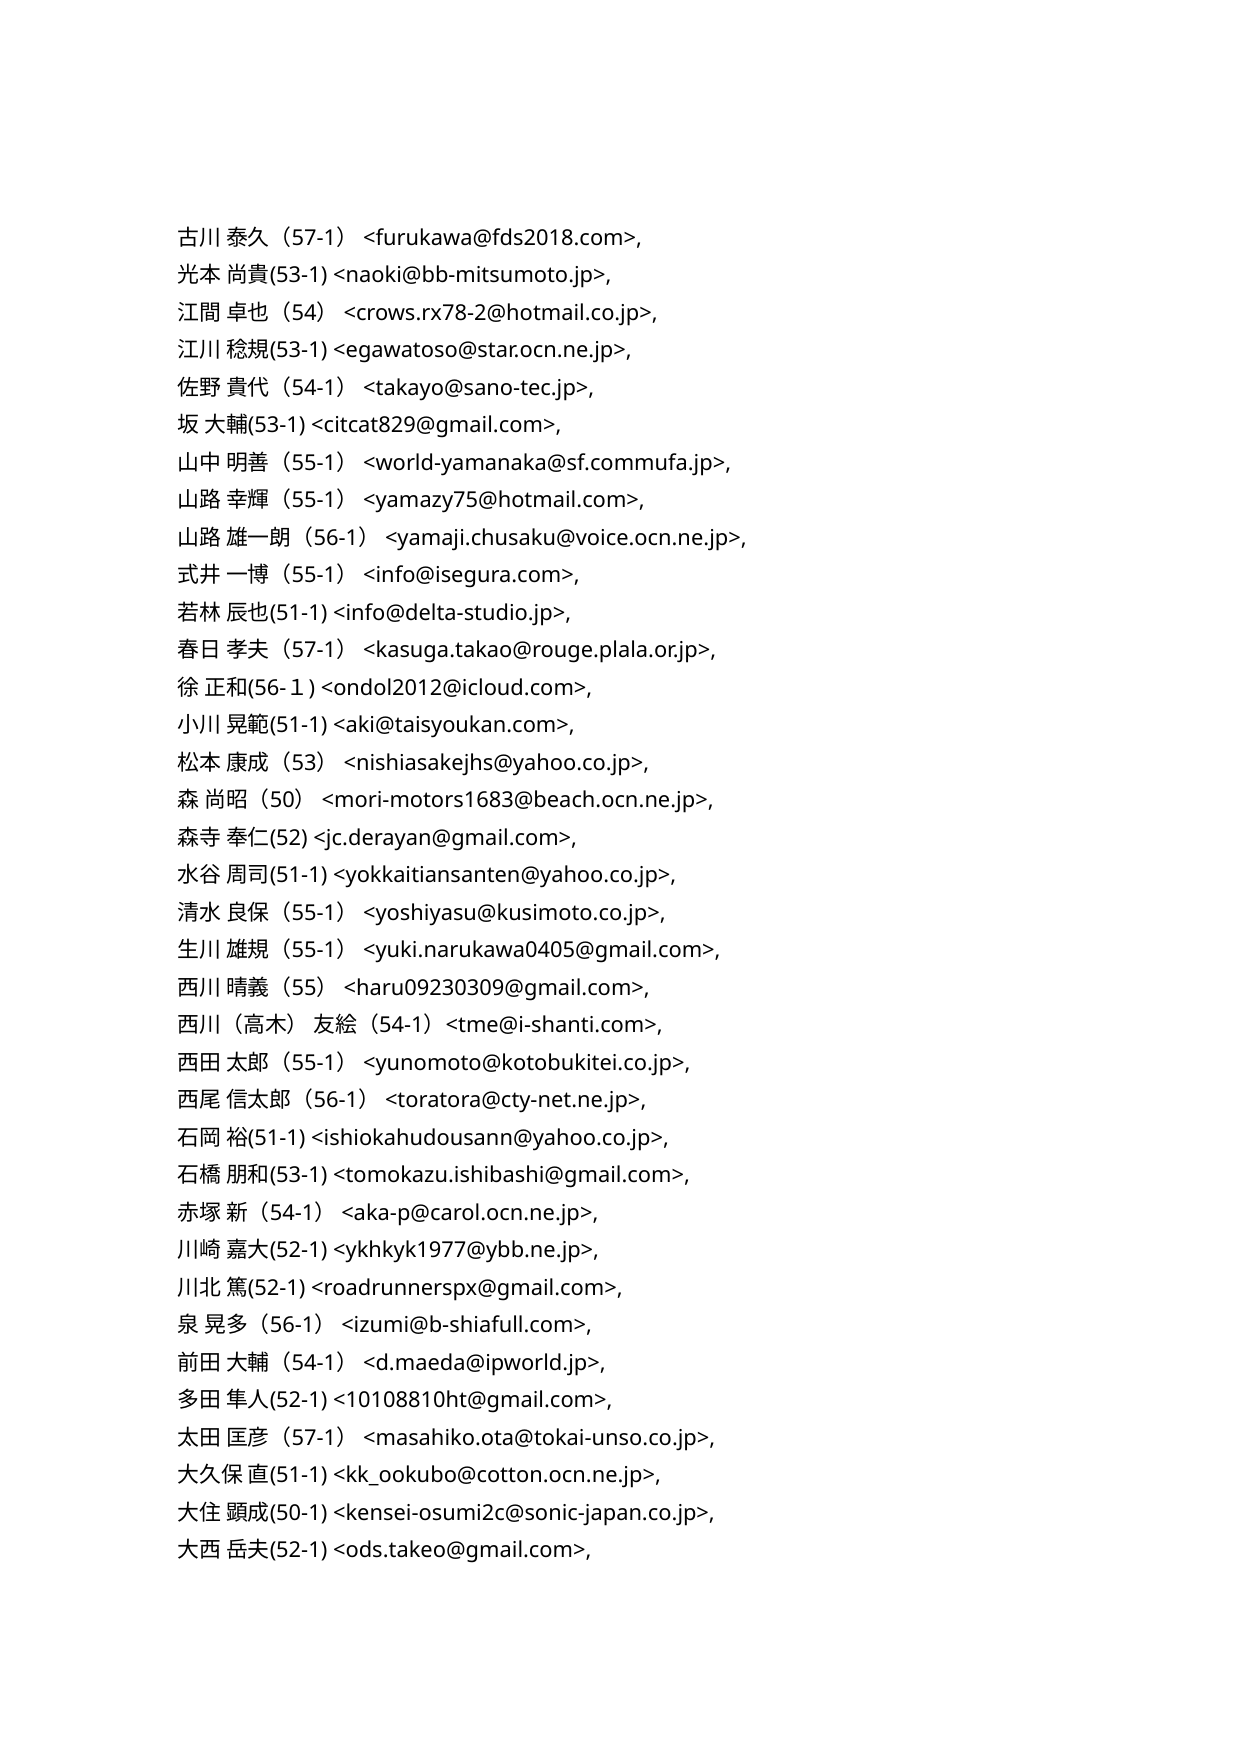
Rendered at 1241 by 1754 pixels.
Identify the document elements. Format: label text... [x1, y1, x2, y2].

text 石橋 朋和(53-1) <tomokazu.ishibashi@gmail.com>, [177, 1154, 1063, 1192]
text 生川 雄規（55-1） <yuki.narukawa0405@gmail.com>, [177, 929, 1063, 967]
text 山路 幸輝（55-1） <yamazy75@hotmail.com>, [177, 479, 1063, 517]
text 前田 大輔（54-1） <d.maeda@ipworld.jp>, [177, 1342, 1063, 1379]
text 赤塚 新（54-1） <aka-p@carol.ocn.ne.jp>, [177, 1192, 1063, 1229]
text 山中 明善（55-1） <world-yamanaka@sf.commufa.jp>, [177, 442, 1063, 479]
text 小川 晃範(51-1) <aki@taisyoukan.com>, [177, 704, 1063, 742]
text 川北 篤(52-1) <roadrunnerspx@gmail.com>, [177, 1267, 1063, 1304]
text 徐 正和(56-１) <ondol2012@icloud.com>, [177, 667, 1063, 704]
text 森寺 奉仁(52) <jc.derayan@gmail.com>, [177, 817, 1063, 854]
text 松本 康成（53） <nishiasakejhs@yahoo.co.jp>, [177, 742, 1063, 779]
text 西川（高木） 友絵（54-1）<tme@i-shanti.com>, [177, 1004, 1063, 1042]
text 古川 泰久（57-1） <furukawa@fds2018.com>, [177, 217, 1063, 254]
text 大西 岳夫(52-1) <ods.takeo@gmail.com>, [177, 1529, 1063, 1567]
text 江川 稔規(53-1) <egawatoso@star.ocn.ne.jp>, [177, 329, 1063, 367]
text 大久保 直(51-1) <kk_ookubo@cotton.ocn.ne.jp>, [177, 1454, 1063, 1492]
text 佐野 貴代（54-1） <takayo@sano-tec.jp>, [177, 367, 1063, 404]
text 大住 顕成(50-1) <kensei-osumi2c@sonic-japan.co.jp>, [177, 1492, 1063, 1529]
text 泉 晃多（56-1） <izumi@b-shiafull.com>, [177, 1304, 1063, 1342]
text 光本 尚貴(53-1) <naoki@bb-mitsumoto.jp>, [177, 254, 1063, 292]
text 式井 一博（55-1） <info@isegura.com>, [177, 554, 1063, 592]
text 西尾 信太郎（56-1） <toratora@cty-net.ne.jp>, [177, 1079, 1063, 1117]
text 江間 卓也（54） <crows.rx78-2@hotmail.co.jp>, [177, 292, 1063, 329]
text 坂 大輔(53-1) <citcat829@gmail.com>, [177, 404, 1063, 442]
text 春日 孝夫（57-1） <kasuga.takao@rouge.plala.or.jp>, [177, 629, 1063, 667]
text 石岡 裕(51-1) <ishiokahudousann@yahoo.co.jp>, [177, 1117, 1063, 1154]
text 太田 匡彦（57-1） <masahiko.ota@tokai-unso.co.jp>, [177, 1417, 1063, 1454]
text 西田 太郎（55-1） <yunomoto@kotobukitei.co.jp>, [177, 1042, 1063, 1079]
text 多田 隼人(52-1) <10108810ht@gmail.com>, [177, 1379, 1063, 1417]
text 水谷 周司(51-1) <yokkaitiansanten@yahoo.co.jp>, [177, 854, 1063, 892]
text 若林 辰也(51-1) <info@delta-studio.jp>, [177, 592, 1063, 629]
text 西川 晴義（55） <haru09230309@gmail.com>, [177, 967, 1063, 1004]
text 清水 良保（55-1） <yoshiyasu@kusimoto.co.jp>, [177, 892, 1063, 929]
text 川崎 嘉大(52-1) <ykhkyk1977@ybb.ne.jp>, [177, 1229, 1063, 1267]
text 森 尚昭（50） <mori-motors1683@beach.ocn.ne.jp>, [177, 779, 1063, 817]
text 山路 雄一朗（56-1） <yamaji.chusaku@voice.ocn.ne.jp>, [177, 517, 1063, 554]
